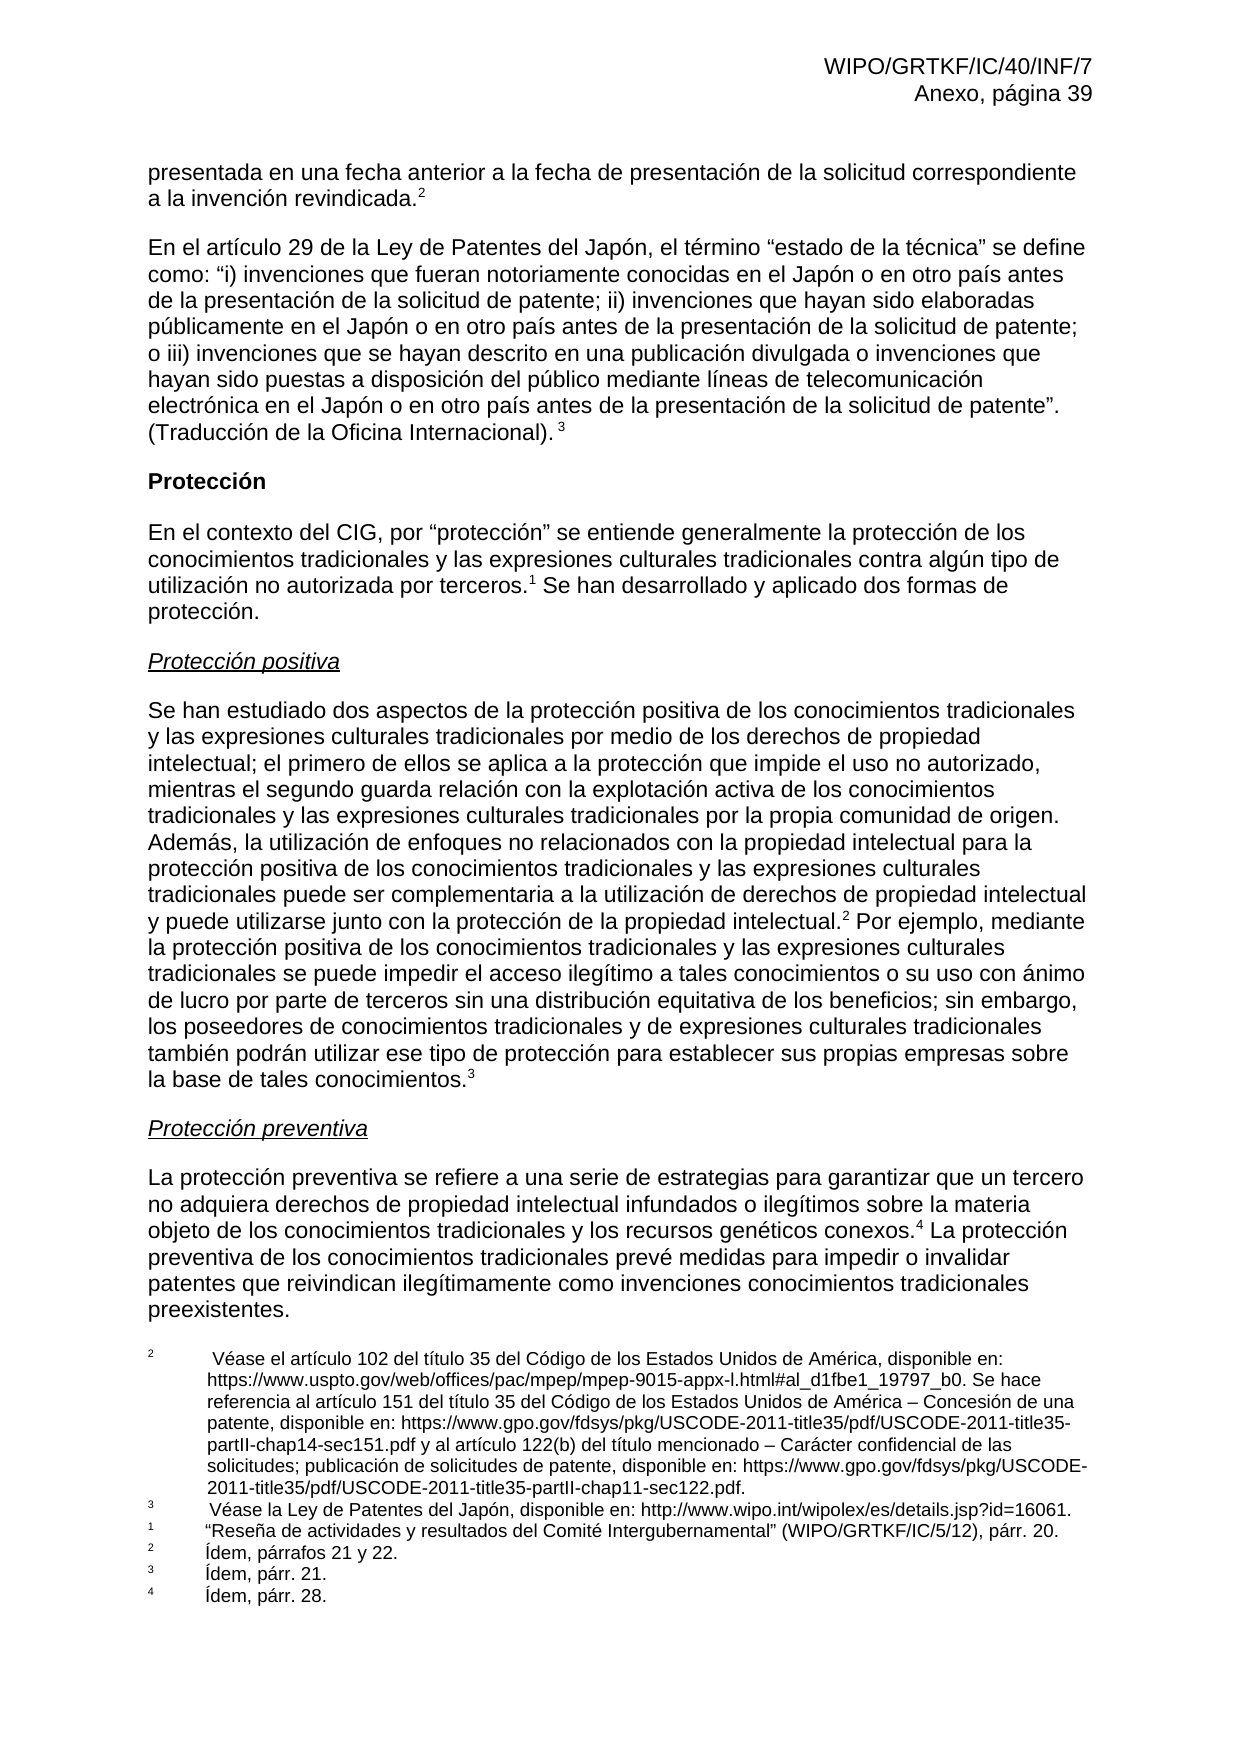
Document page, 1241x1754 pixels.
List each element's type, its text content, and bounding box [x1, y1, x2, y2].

list En el artículo 29 de la Ley de Patentes del Japón, el término “estado de la técnica” se define como: “i) invenciones que fueran notoriamente conocidas en el Japón o en otro país antes de la presentación de la solicitud de patente; ii) invenciones que hayan sido elaboradas públicamente en el Japón o en otro país antes de la presentación de la solicitud de patente; o iii) invenciones que se hayan descrito en una publicación divulgada o invenciones que hayan sido puestas a disposición del público mediante líneas de telecomunicación electrónica en el Japón o en otro país antes de la presentación de la solicitud de patente”. (Traducción de la Oficina Internacional). [148, 234, 1092, 445]
subtitle Protección [148, 468, 1092, 494]
list La protección preventiva se refiere a una serie de estrategias para garantizar que un tercero no adquiera derechos de propiedad intelectual infundados o ilegítimos sobre la materia objeto de los conocimientos tradicionales y los recursos genéticos conexos. La protección preventiva de los conocimientos tradicionales prevé medidas para impedir o invalidar patentes que reivindican ilegítimamente como invenciones conocimientos tradicionales preexistentes. [148, 1164, 1092, 1322]
list En el contexto del CIG, por “protección” se entiende generalmente la protección de los conocimientos tradicionales y las expresiones culturales tradicionales contra algún tipo de utilización no autorizada por terceros. Se han desarrollado y aplicado dos formas de protección. [148, 519, 1092, 625]
list Protección positiva [148, 648, 1092, 674]
list Protección preventiva [148, 1115, 1092, 1141]
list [148, 158, 1092, 211]
list Se han estudiado dos aspectos de la protección positiva de los conocimientos tradicionales y las expresiones culturales tradicionales por medio de los derechos de propiedad intelectual; el primero de ellos se aplica a la protección que impide el uso no autorizado, mientras el segundo guarda relación con la explotación activa de los conocimientos tradicionales y las expresiones culturales tradicionales por la propia comunidad de origen. Además, la utilización de enfoques no relacionados con la propiedad intelectual para la protección positiva de los conocimientos tradicionales y las expresiones culturales tradicionales puede ser complementaria a la utilización de derechos de propiedad intelectual y puede utilizarse junto con la protección de la propiedad intelectual. Por ejemplo, mediante la protección positiva de los conocimientos tradicionales y las expresiones culturales tradicionales se puede impedir el acceso ilegítimo a tales conocimientos o su uso con ánimo de lucro por parte de terceros sin una distribución equitativa de los beneficios; sin embargo, los poseedores de conocimientos tradicionales y de expresiones culturales tradicionales también podrán utilizar ese tipo de protección para establecer sus propias empresas sobre la base de tales conocimientos. [148, 697, 1092, 1092]
